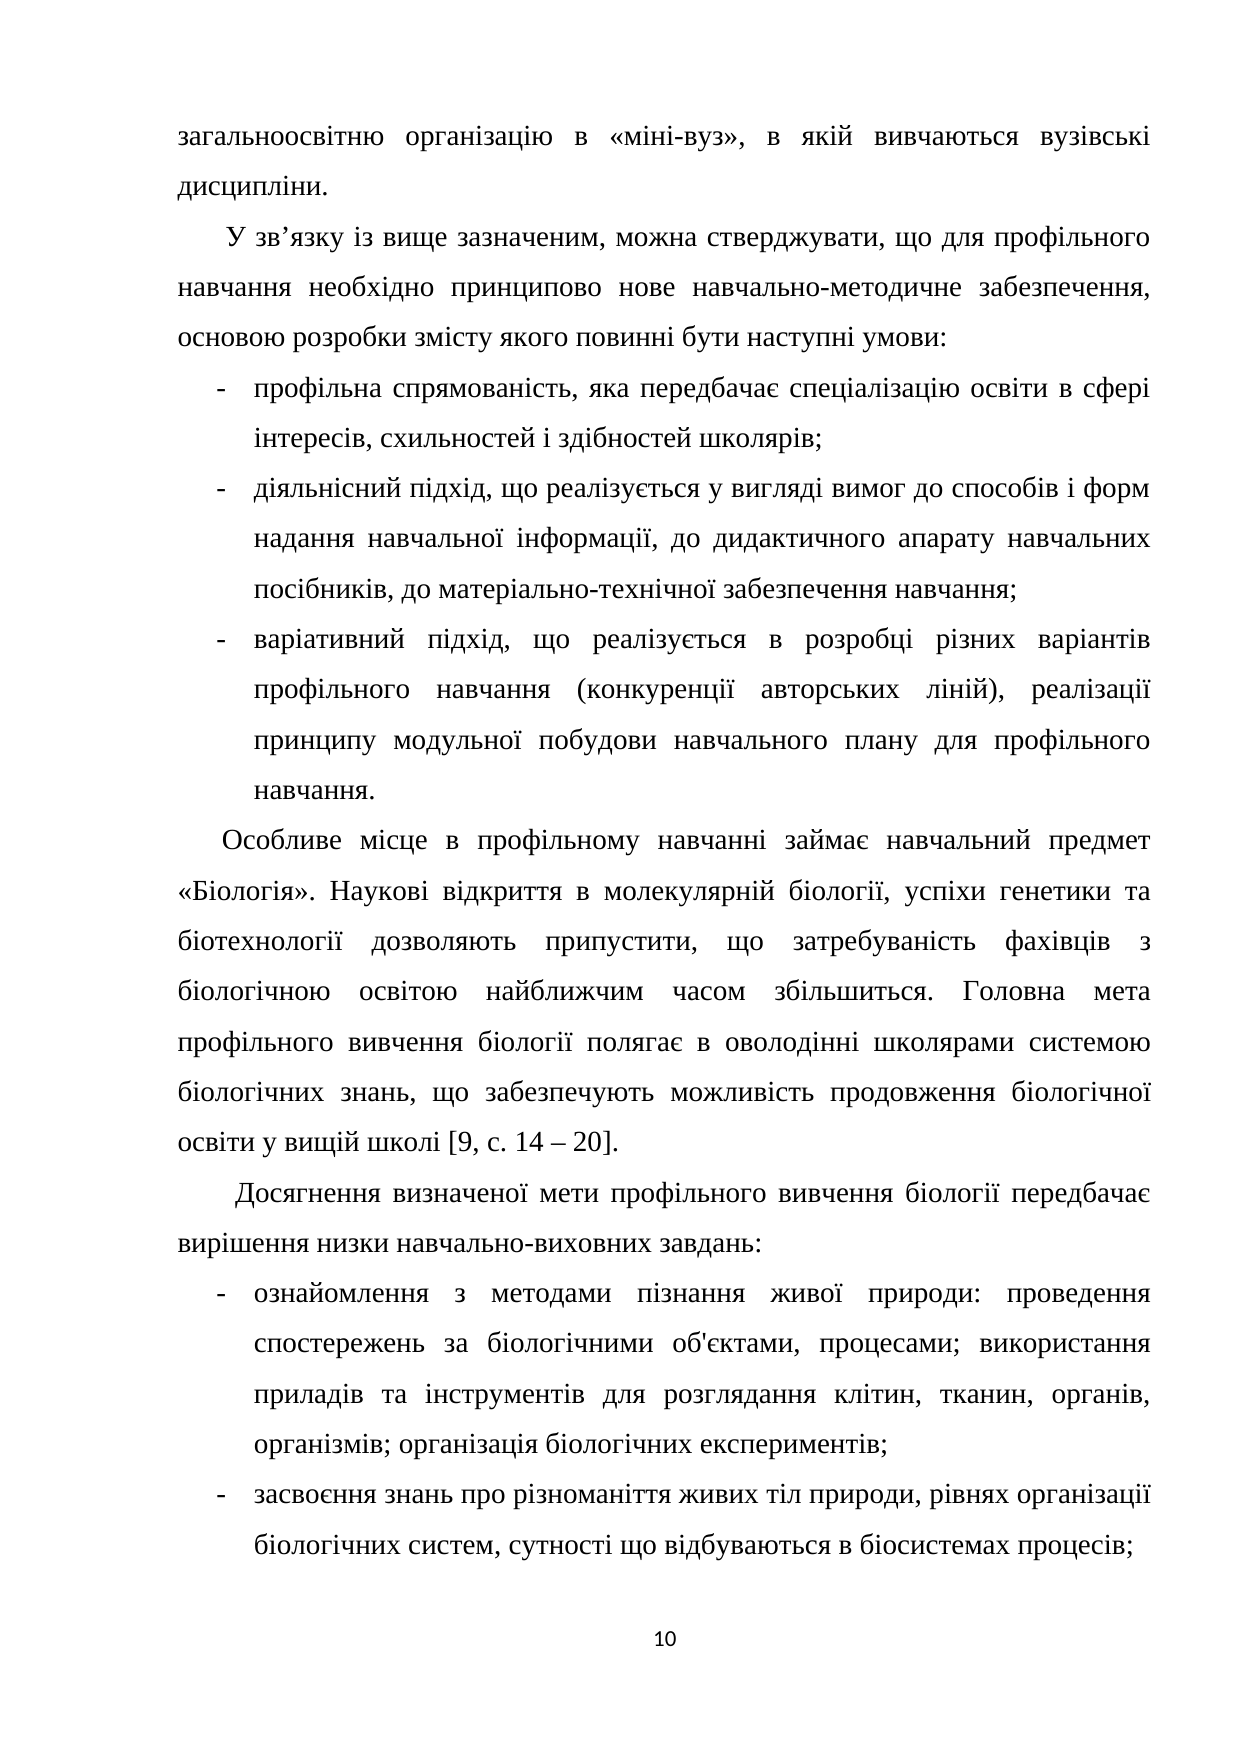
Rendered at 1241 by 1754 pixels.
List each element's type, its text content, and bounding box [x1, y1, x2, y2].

list діяльнісний підхід, що реалізується у вигляді вимог до способів і форм надання навчальної інформації, до дидактичного апарату навчальних посібників, до матеріально-технічної забезпечення навчання; [216, 470, 1152, 604]
text У зв’язку із вище зазначеним, можна стверджувати, що для профільного навчання необхідно принципово нове навчально-методичне забезпечення, основою розробки змісту якого повинні бути наступні умови: [177, 219, 1152, 353]
list варіативний підхід, що реалізується в розробці різних варіантів профільного навчання (конкуренції авторських ліній), реалізації принципу модульної побудови навчального плану для профільного навчання. [216, 621, 1152, 806]
list ознайомлення з методами пізнання живої природи: проведення спостережень за біологічними об'єктами, процесами; використання приладів та інструментів для розглядання клітин, тканин, органів, організмів; організація біологічних експериментів; [216, 1275, 1152, 1460]
text Особливе місце в профільному навчанні займає навчальний предмет «Біологія». Наукові відкриття в молекулярній біології, успіхи генетики та біотехнології дозволяють припустити, що затребуваність фахівців з біологічною освітою найближчим часом збільшиться. Головна мета профільного вивчення біології полягає в оволодінні школярами системою біологічних знань, що забезпечують можливість продовження біологічної освіти у вищій школі [9, с. 14 – 20]. [177, 822, 1152, 1158]
text Досягнення визначеної мети профільного вивчення біології передбачає вирішення низки навчально-виховних завдань: [177, 1175, 1152, 1258]
list засвоєння знань про різноманіття живих тіл природи, рівнях організації біологічних систем, сутності що відбуваються в біосистемах процесів; [216, 1477, 1152, 1560]
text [177, 118, 1152, 202]
list профільна спрямованість, яка передбачає спеціалізацію освіти в сфері інтересів, схильностей і здібностей школярів; [216, 370, 1152, 453]
